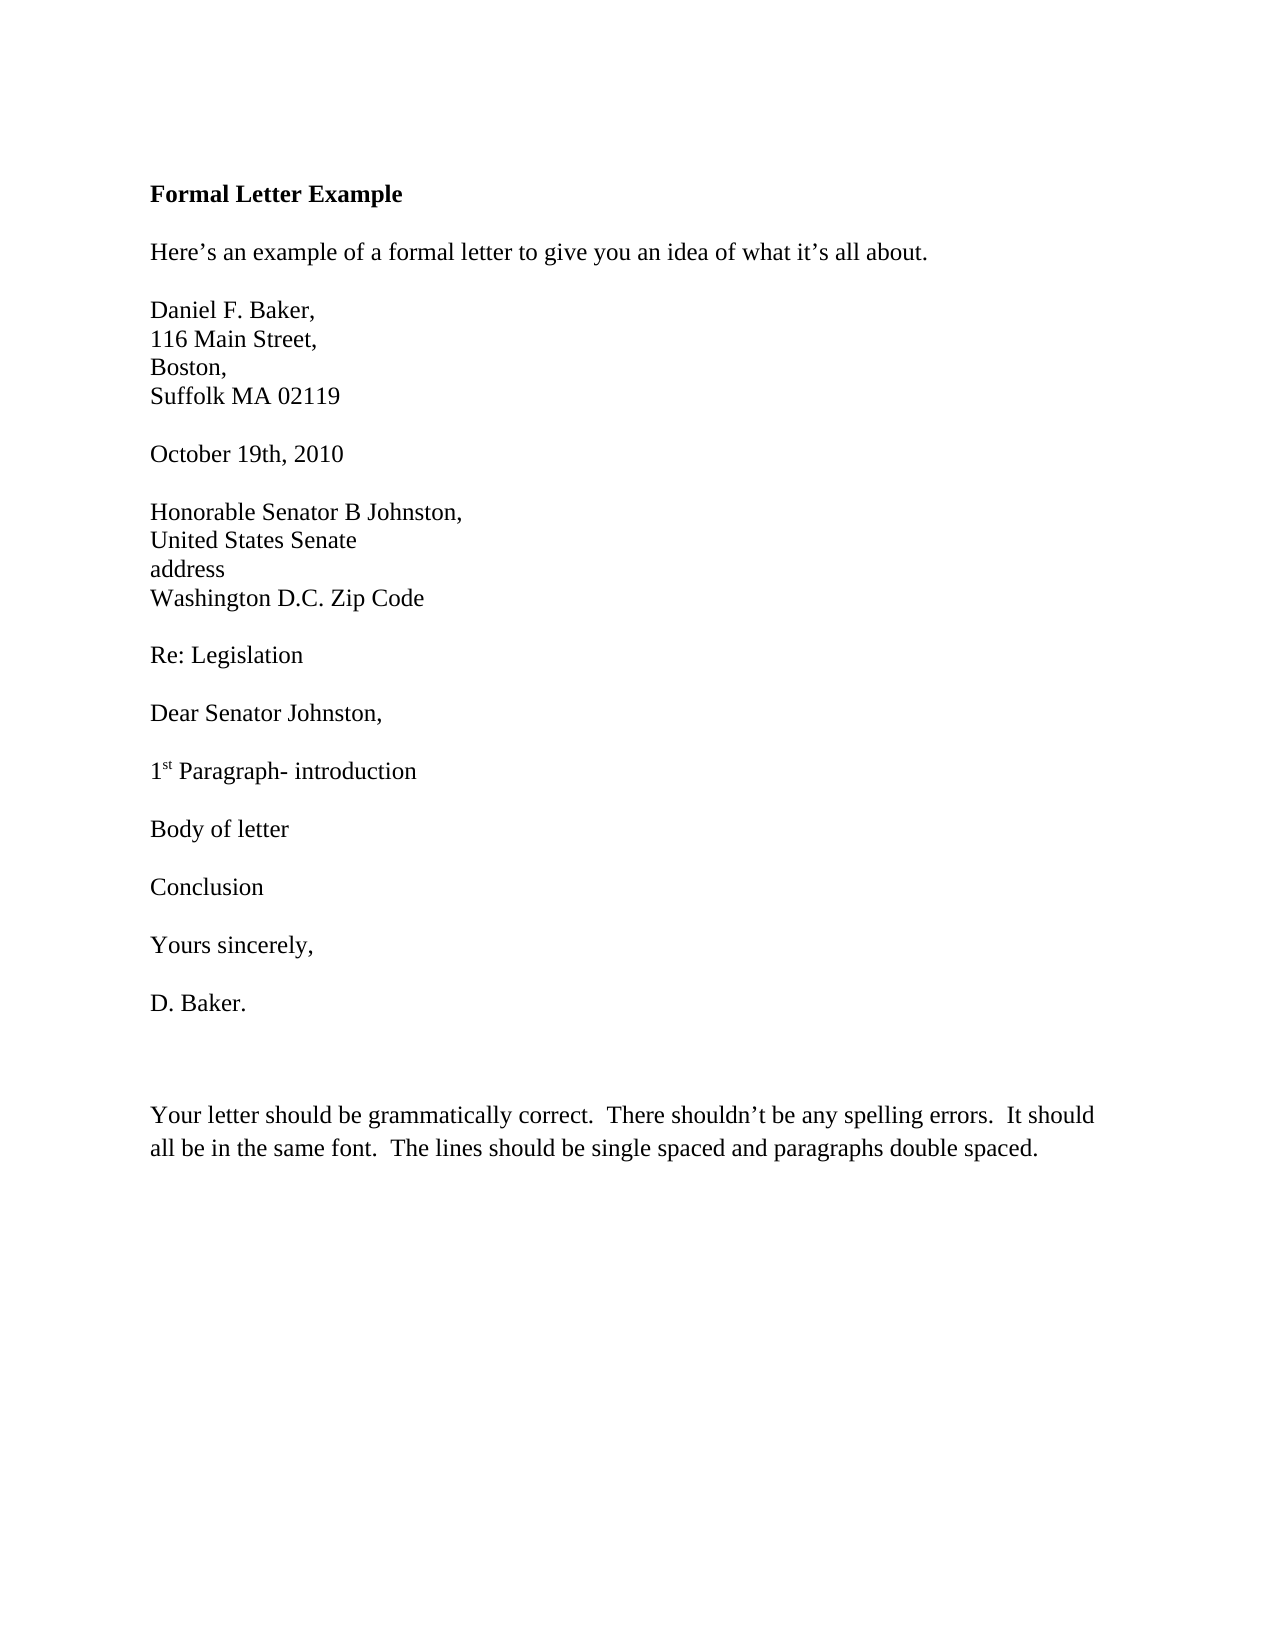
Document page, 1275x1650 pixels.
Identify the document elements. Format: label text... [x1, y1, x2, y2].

text Yours sincerely, [150, 930, 1125, 959]
text address [150, 554, 1125, 583]
text Body of letter [150, 814, 1125, 843]
text Honorable Senator B Johnston, United States Senate [150, 497, 1125, 554]
text Formal Letter Example [150, 179, 1125, 208]
text Daniel F. Baker, 116 Main Street, Boston, Suffolk MA 02119 October 19th, 2010 [150, 295, 1125, 467]
text Washington D.C. Zip Code [150, 583, 1125, 640]
text D. Baker. [150, 988, 1125, 1017]
text Here’s an example of a formal letter to give you an idea of what it’s all about. [150, 237, 1125, 266]
text Dear Senator Johnston, [150, 698, 1125, 727]
text Conclusion [150, 872, 1125, 901]
text 1st Paragraph- introduction [150, 756, 1125, 785]
text Your letter should be grammatically correct. There shouldn’t be any spelling errors. It should all be in the same font. The lines should be single spaced and paragraphs double spaced. [150, 1100, 1125, 1161]
text Re: Legislation [150, 640, 1125, 669]
